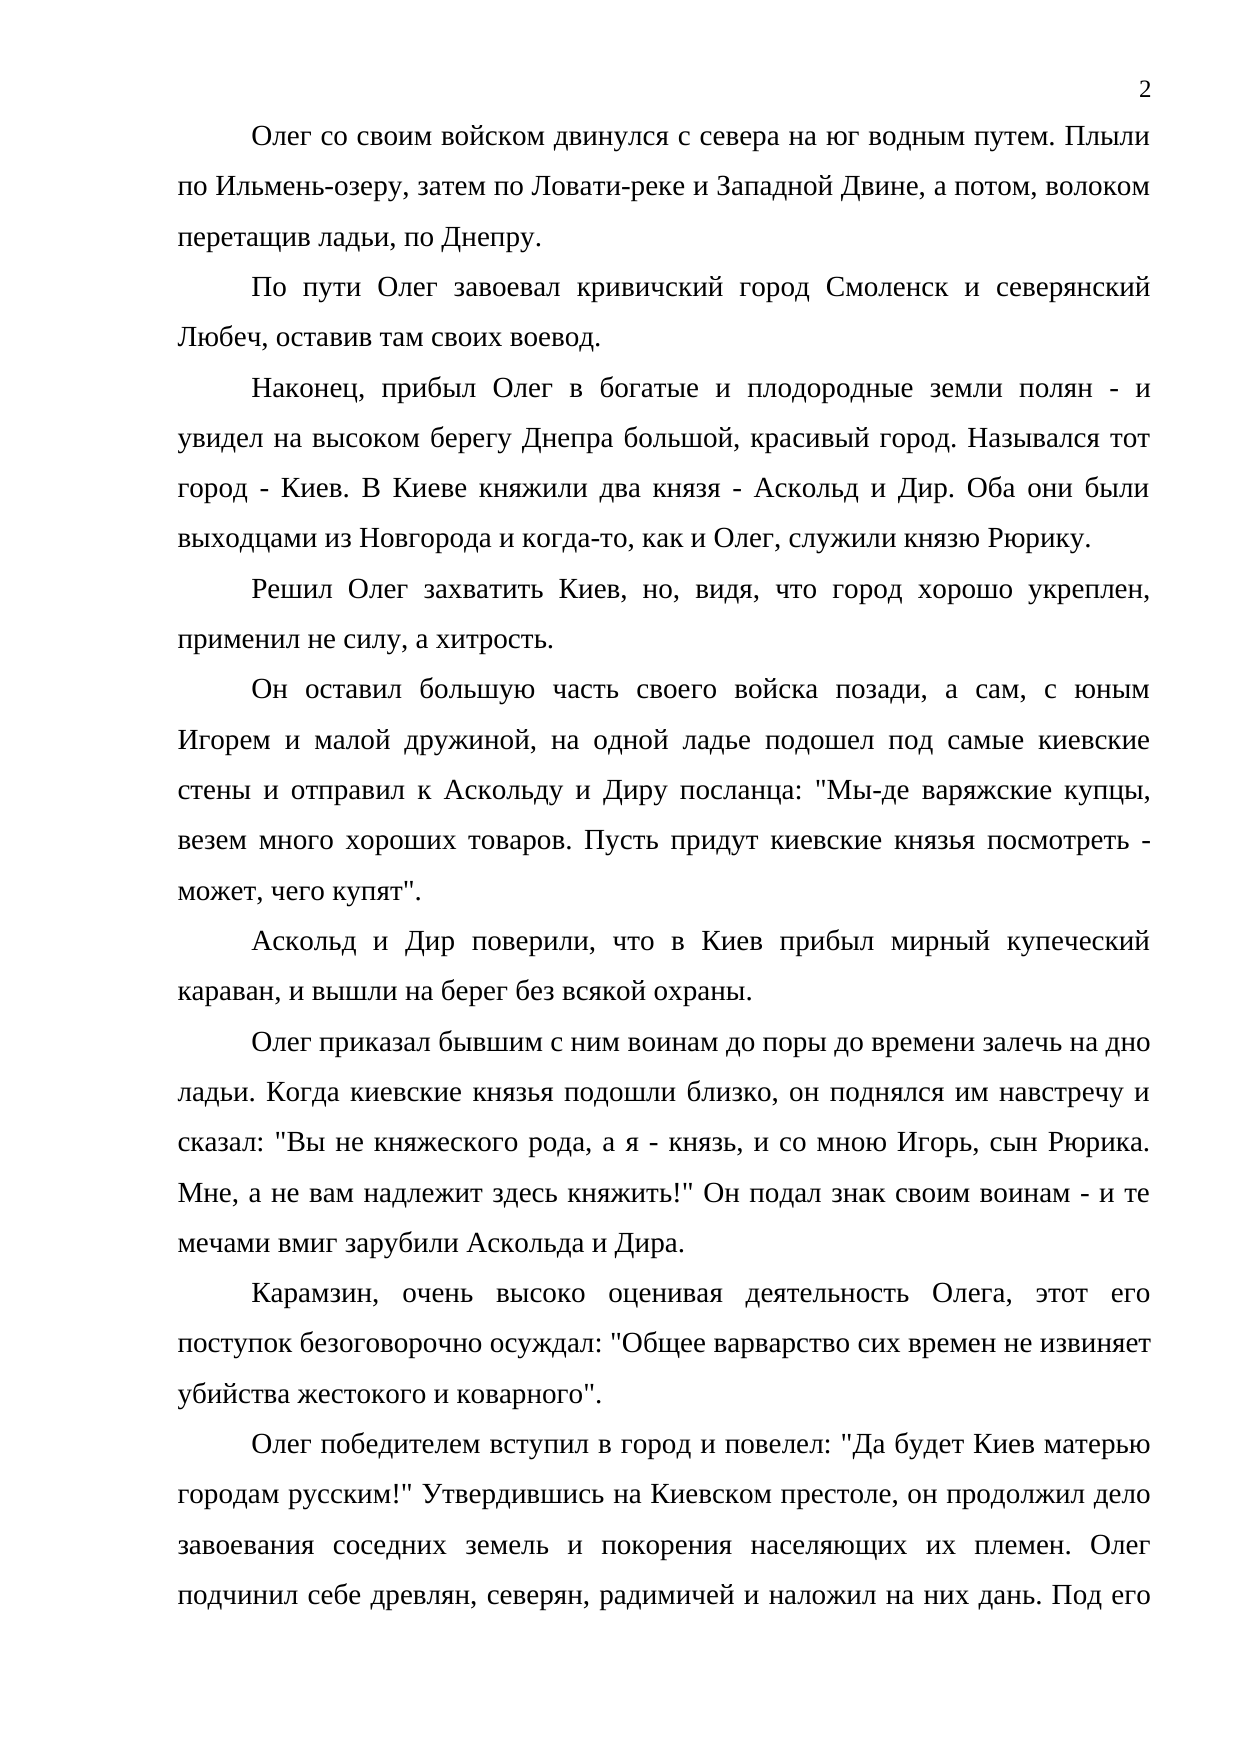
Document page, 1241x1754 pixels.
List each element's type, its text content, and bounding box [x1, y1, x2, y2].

text Карамзин, очень высоко оценивая деятельность Олега, этот его поступок безоговорочно осуждал: "Общее варварство сих времен не извиняет убийства жестокого и коварного". [177, 1275, 1152, 1409]
text Олег приказал бывшим с ним воинам до поры до времени залечь на дно ладьи. Когда киевские князья подошли близко, он поднялся им навстречу и сказал: "Вы не княжеского рода, а я - князь, и со мною Игорь, сын Рюрика. Мне, а не вам надлежит здесь княжить!" Он подал знак своим воинам - и те мечами вмиг зарубили Аскольда и Дира. [177, 1024, 1152, 1258]
text Олег со своим войском двинулся с севера на юг водным путем. Плыли по Ильмень-озеру, затем по Ловати-реке и Западной Двине, а потом, волоком перетащив ладьи, по Днепру. [177, 118, 1152, 252]
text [177, 1426, 1152, 1611]
text По пути Олег завоевал кривичский город Смоленск и северянский Любеч, оставив там своих воевод. [177, 269, 1152, 353]
text Решил Олег захватить Киев, но, видя, что город хорошо укреплен, применил не силу, а хитрость. [177, 571, 1152, 655]
text Наконец, прибыл Олег в богатые и плодородные земли полян - и увидел на высоком берегу Днепра большой, красивый город. Назывался тот город - Киев. В Киеве княжили два князя - Аскольд и Дир. Оба они были выходцами из Новгорода и когда-то, как и Олег, служили князю Рюрику. [177, 370, 1152, 554]
text Он оставил большую часть своего войска позади, а сам, с юным Игорем и малой дружиной, на одной ладье подошел под самые киевские стены и отправил к Аскольду и Диру посланца: "Мы-де варяжские купцы, везем много хороших товаров. Пусть придут киевские князья посмотреть - может, чего купят". [177, 672, 1152, 906]
text Аскольд и Дир поверили, что в Киев прибыл мирный купеческий караван, и вышли на берег без всякой охраны. [177, 923, 1152, 1007]
